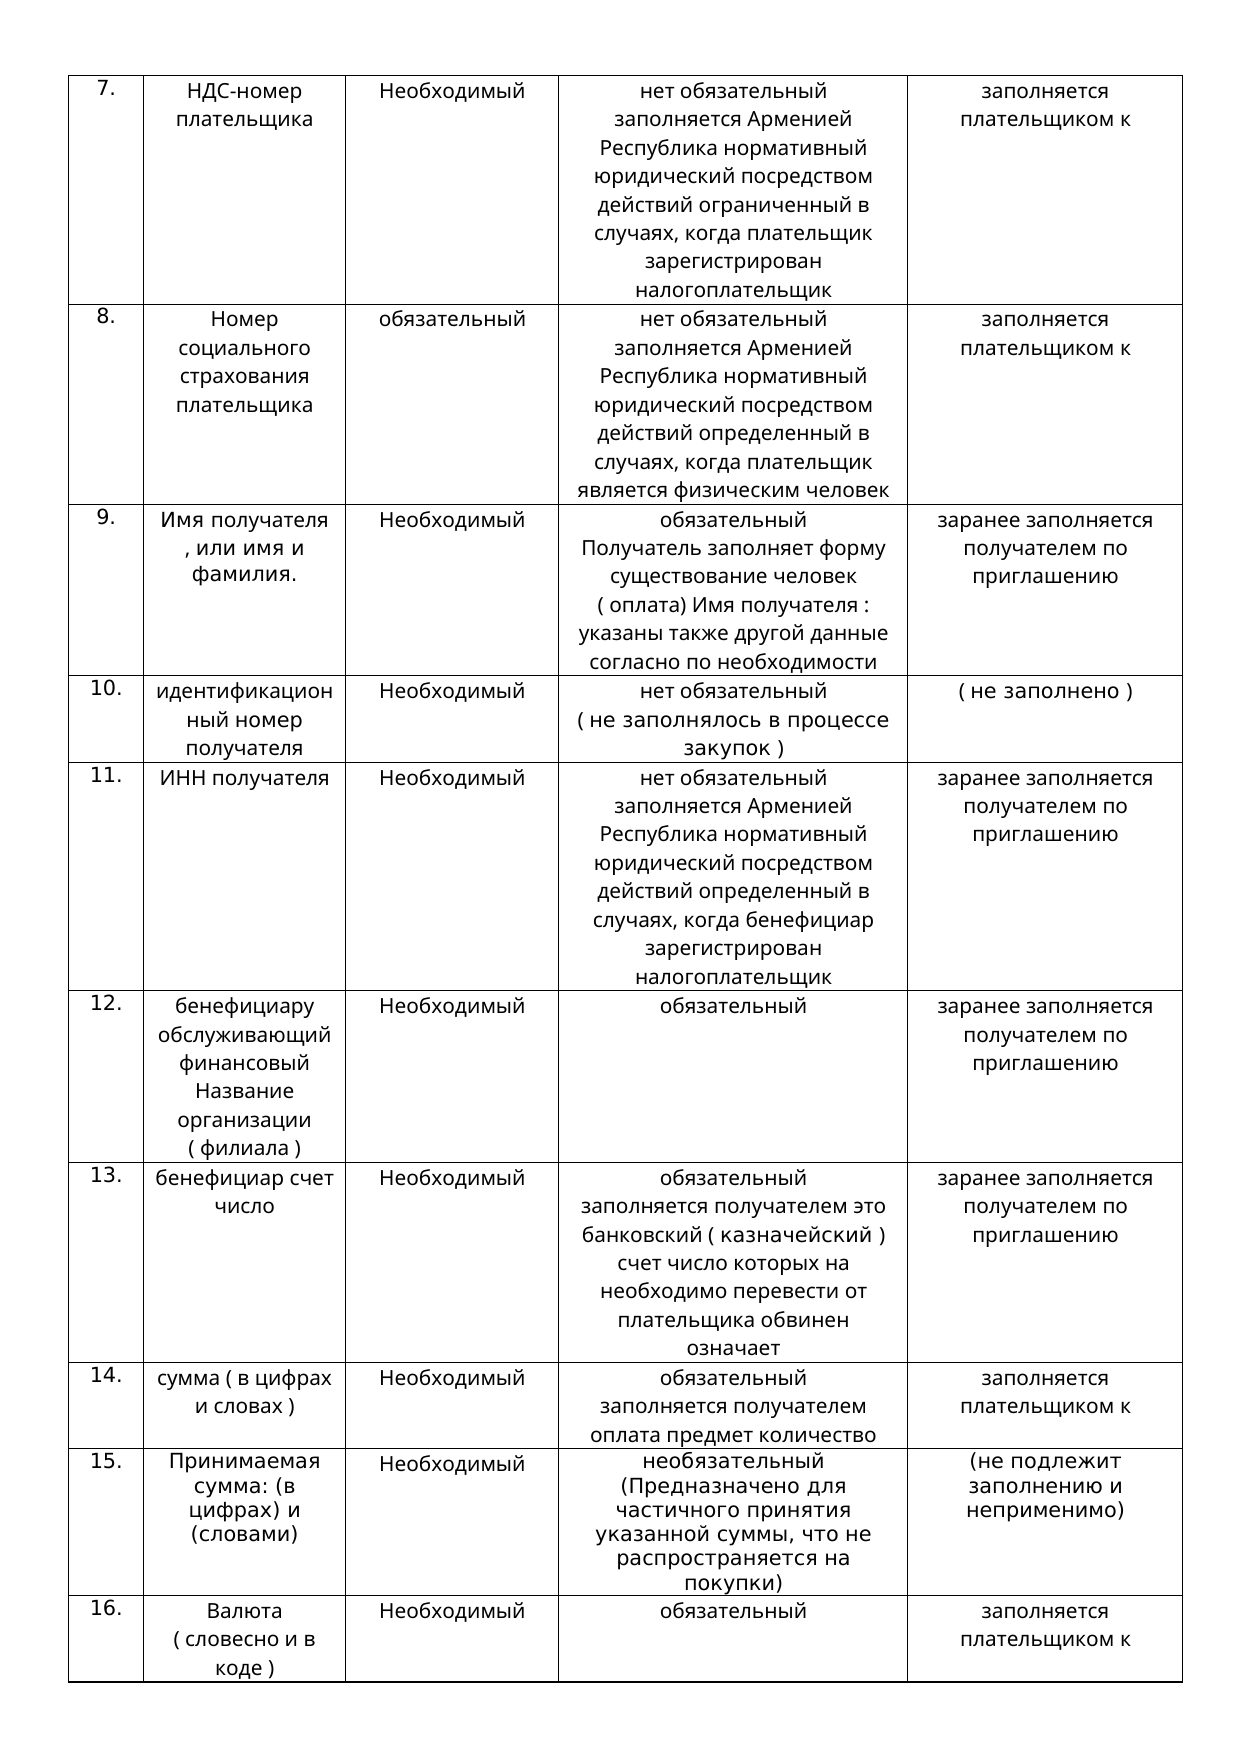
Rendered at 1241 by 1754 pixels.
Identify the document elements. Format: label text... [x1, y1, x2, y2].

table_cell ИНН получателя [144, 763, 345, 990]
table_cell 13. [69, 1163, 143, 1362]
table_cell обязательный [346, 305, 558, 504]
table_cell сумма ( в цифрах и словах ) [144, 1363, 345, 1448]
table_cell Необходимый [346, 1596, 558, 1681]
table_cell Необходимый [346, 991, 558, 1162]
table_cell бенефициар счет число [144, 1163, 345, 1362]
table_cell нет обязательный заполняется Арменией​ Республика нормативный юридический посредством действий определенный в случаях, когда плательщик является физическим​ человек [559, 305, 907, 504]
table_cell 8. [69, 305, 143, 504]
table_cell Необходимый [346, 505, 558, 675]
table_cell 15. [69, 1449, 143, 1595]
table_cell обязательный [559, 991, 907, 1162]
table_cell 14. [69, 1363, 143, 1448]
table_cell 12. [69, 991, 143, 1162]
table_cell 16. [69, 1596, 143, 1681]
table_cell Необходимый [346, 763, 558, 990]
table_cell 7. [69, 76, 143, 303]
table_cell обязательный Получатель заполняет форму существование человек ( оплата) Имя получателя : указаны​ также другой данные согласно​ по необходимости [559, 505, 907, 675]
table_cell необязательный (Предназначено для частичного принятия указанной суммы, что не распространяется на покупки) [559, 1449, 907, 1595]
table_cell обязательный заполняется получателем​ это банковский ( казначейский ) счет число которых​ на необходимо перевести​ от плательщика обвинен означает [559, 1163, 907, 1362]
table_cell обязательный [559, 1596, 907, 1681]
table_cell заполняется плательщиком​ к [908, 1363, 1182, 1448]
table_cell Необходимый [346, 1449, 558, 1595]
table_cell Валюта ( словесно и в коде ) [144, 1596, 345, 1681]
table_cell НДС-номер плательщика [144, 76, 345, 303]
table_cell Необходимый [346, 676, 558, 762]
table_cell идентификационный номер получателя [144, 676, 345, 762]
table_cell нет обязательный заполняется Арменией​ Республика нормативный юридический посредством действий ограниченный в случаях, когда плательщик зарегистрирован​ налогоплательщик [559, 76, 907, 303]
table_cell бенефициару обслуживающий финансовый Название организации ( филиала ) [144, 991, 345, 1162]
table_cell Принимаемая сумма: (в цифрах) и (словами) [144, 1449, 345, 1595]
table_cell заранее заполняется получателем​ по приглашению [908, 505, 1182, 675]
table_cell нет обязательный ( не заполнялось в процессе закупок ) [559, 676, 907, 762]
table_cell 10. [69, 676, 143, 762]
table_cell Номер социального страхования плательщика [144, 305, 345, 504]
table_cell ( не заполнено ) [908, 676, 1182, 762]
table_cell Необходимый [346, 1163, 558, 1362]
table_cell Необходимый [346, 76, 558, 303]
table_cell (не подлежит заполнению и неприменимо) [908, 1449, 1182, 1595]
table_cell заполняется плательщиком​ к [908, 305, 1182, 504]
table_cell обязательный заполняется получателем​ оплата предмет количество [559, 1363, 907, 1448]
table_cell заранее заполняется получателем​ по приглашению [908, 1163, 1182, 1362]
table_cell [908, 76, 1182, 303]
table_cell Имя получателя , или имя и фамилия. [144, 505, 345, 675]
table_cell заполняется плательщиком​ к [908, 1596, 1182, 1681]
table_cell нет обязательный заполняется Арменией​ Республика нормативный юридический посредством действий определенный в случаях, когда бенефициар зарегистрирован​ налогоплательщик [559, 763, 907, 990]
table_cell заранее заполняется получателем​ по приглашению [908, 763, 1182, 990]
table_cell 11. [69, 763, 143, 990]
table_cell Необходимый [346, 1363, 558, 1448]
table_cell заранее заполняется получателем​ по приглашению [908, 991, 1182, 1162]
table_cell 9. [69, 505, 143, 675]
